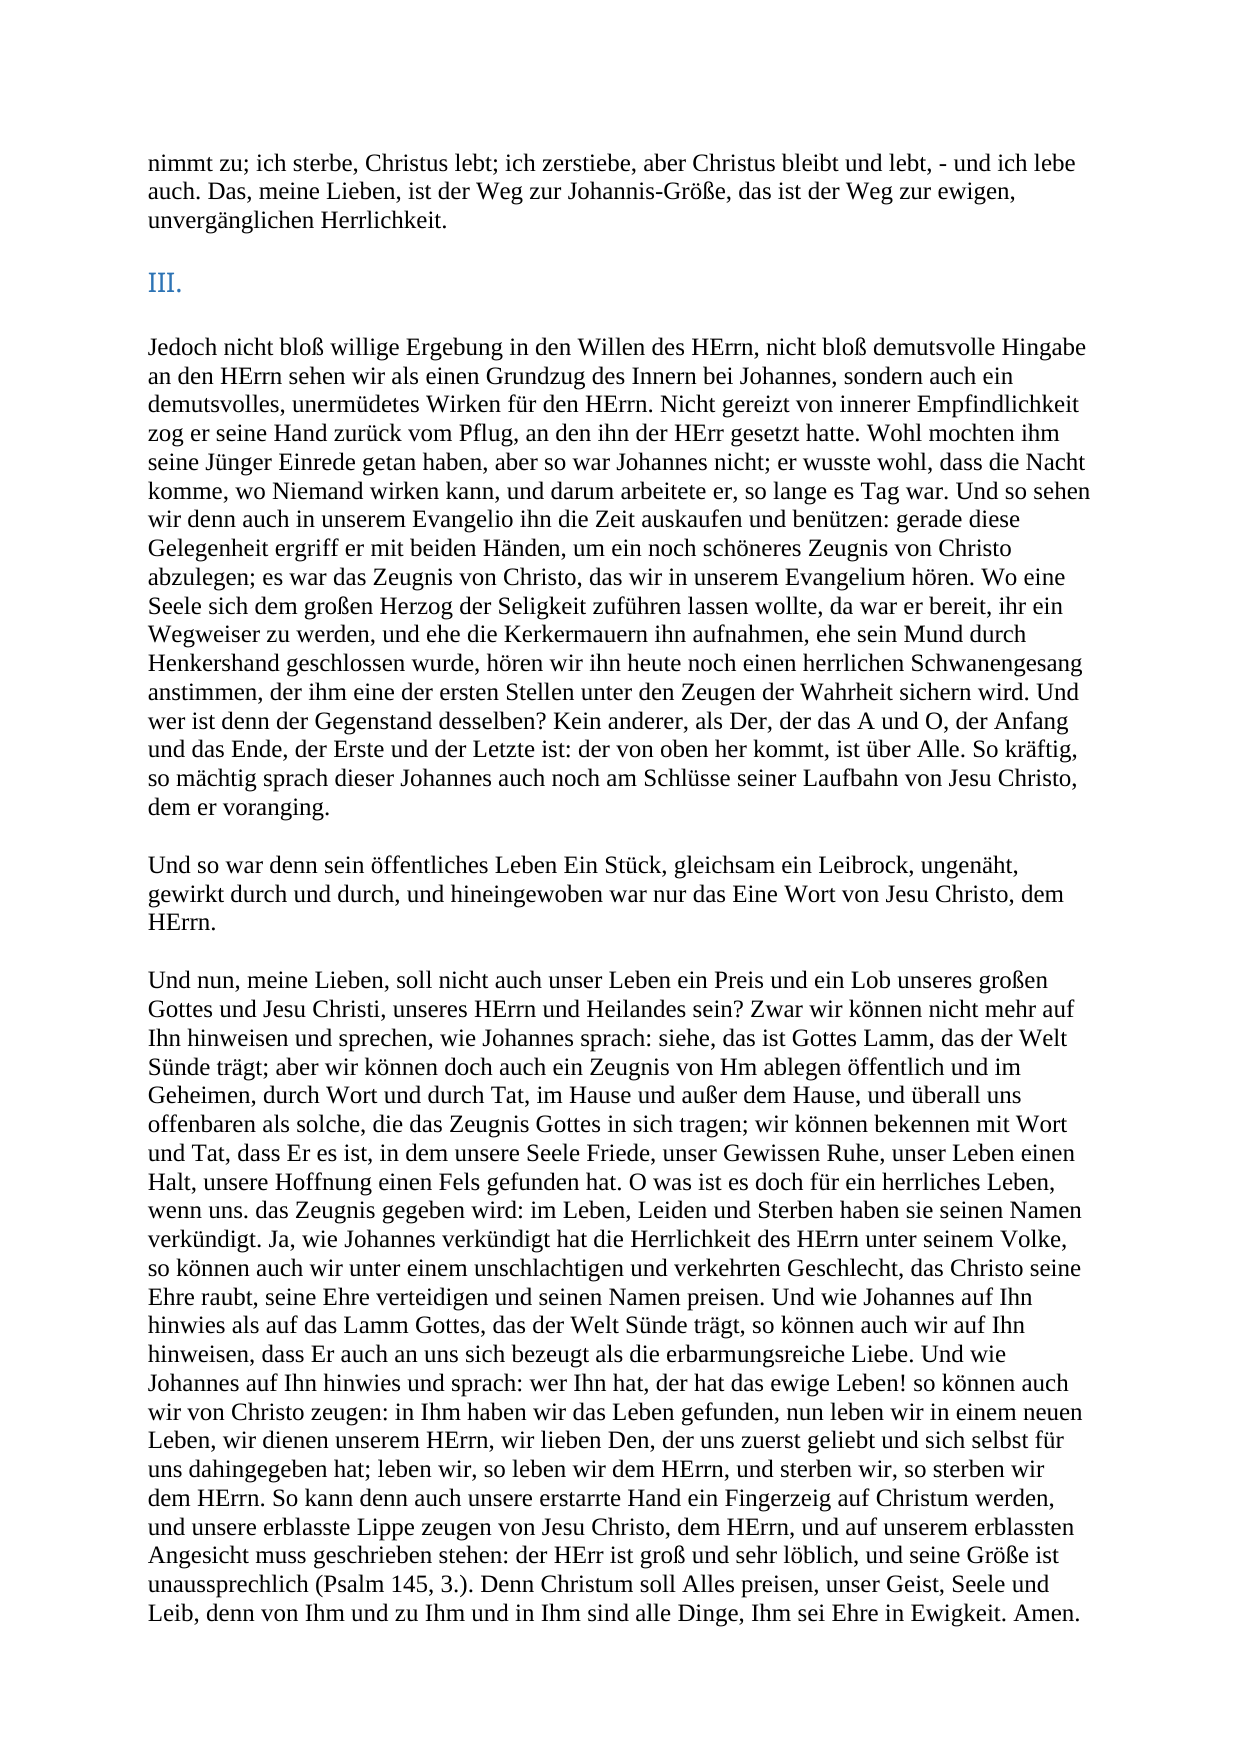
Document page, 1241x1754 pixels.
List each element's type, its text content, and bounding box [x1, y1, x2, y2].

text Und so war denn sein öffentliches Leben Ein Stück, gleichsam ein Leibrock, ungenäht, gewirkt durch und durch, und hineingewoben war nur das Eine Wort von Jesu Christo, dem HErrn. [148, 1022, 1093, 1109]
text Jedoch nicht bloß willige Ergebung in den Willen des HErrn, nicht bloß demutsvolle Hingabe an den HErrn sehen wir als einen Grundzug des Innern bei Johannes, sondern auch ein demutsvolles, unermüdetes Wirken für den HErrn. Nicht gereizt von innerer Empfindlichkeit zog er seine Hand zurück vom Pflug, an den ihn der HErr gesetzt hatte. Wohl mochten ihm seine Jünger Einrede getan haben, aber so war Johannes nicht; er wusste wohl, dass die Nacht komme, wo Niemand wirken kann, und darum arbeitete er, so lange es Tag war. Und so sehen wir denn auch in unserem Evangelio ihn die Zeit auskaufen und benützen: gerade diese Gelegenheit ergriff er mit beiden Händen, um ein noch schöneres Zeugnis von Christo abzulegen; es war das Zeugnis von Christo, das wir in unserem Evangelium hören. Wo eine Seele sich dem großen Herzog der Seligkeit zuführen lassen wollte, da war er bereit, ihr ein Wegweiser zu werden, und ehe die Kerkermauern ihn aufnahmen, ehe sein Mund durch Henkershand geschlossen wurde, hören wir ihn heute noch einen herrlichen Schwanengesang anstimmen, der ihm eine der ersten Stellen unter den Zeugen der Wahrheit sichern wird. Und wer ist denn der Gegenstand desselben? Kein anderer, als Der, der das A und O, der Anfang und das Ende, der Erste und der Letzte ist: der von oben her kommt, ist über Alle. So kräftig, so mächtig sprach dieser Johannes auch noch am Schlüsse seiner Laufbahn von Jesu Christo, dem er voranging. [148, 504, 1093, 993]
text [148, 1138, 1093, 1627]
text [148, 148, 1093, 406]
subtitle III. [148, 436, 1093, 472]
